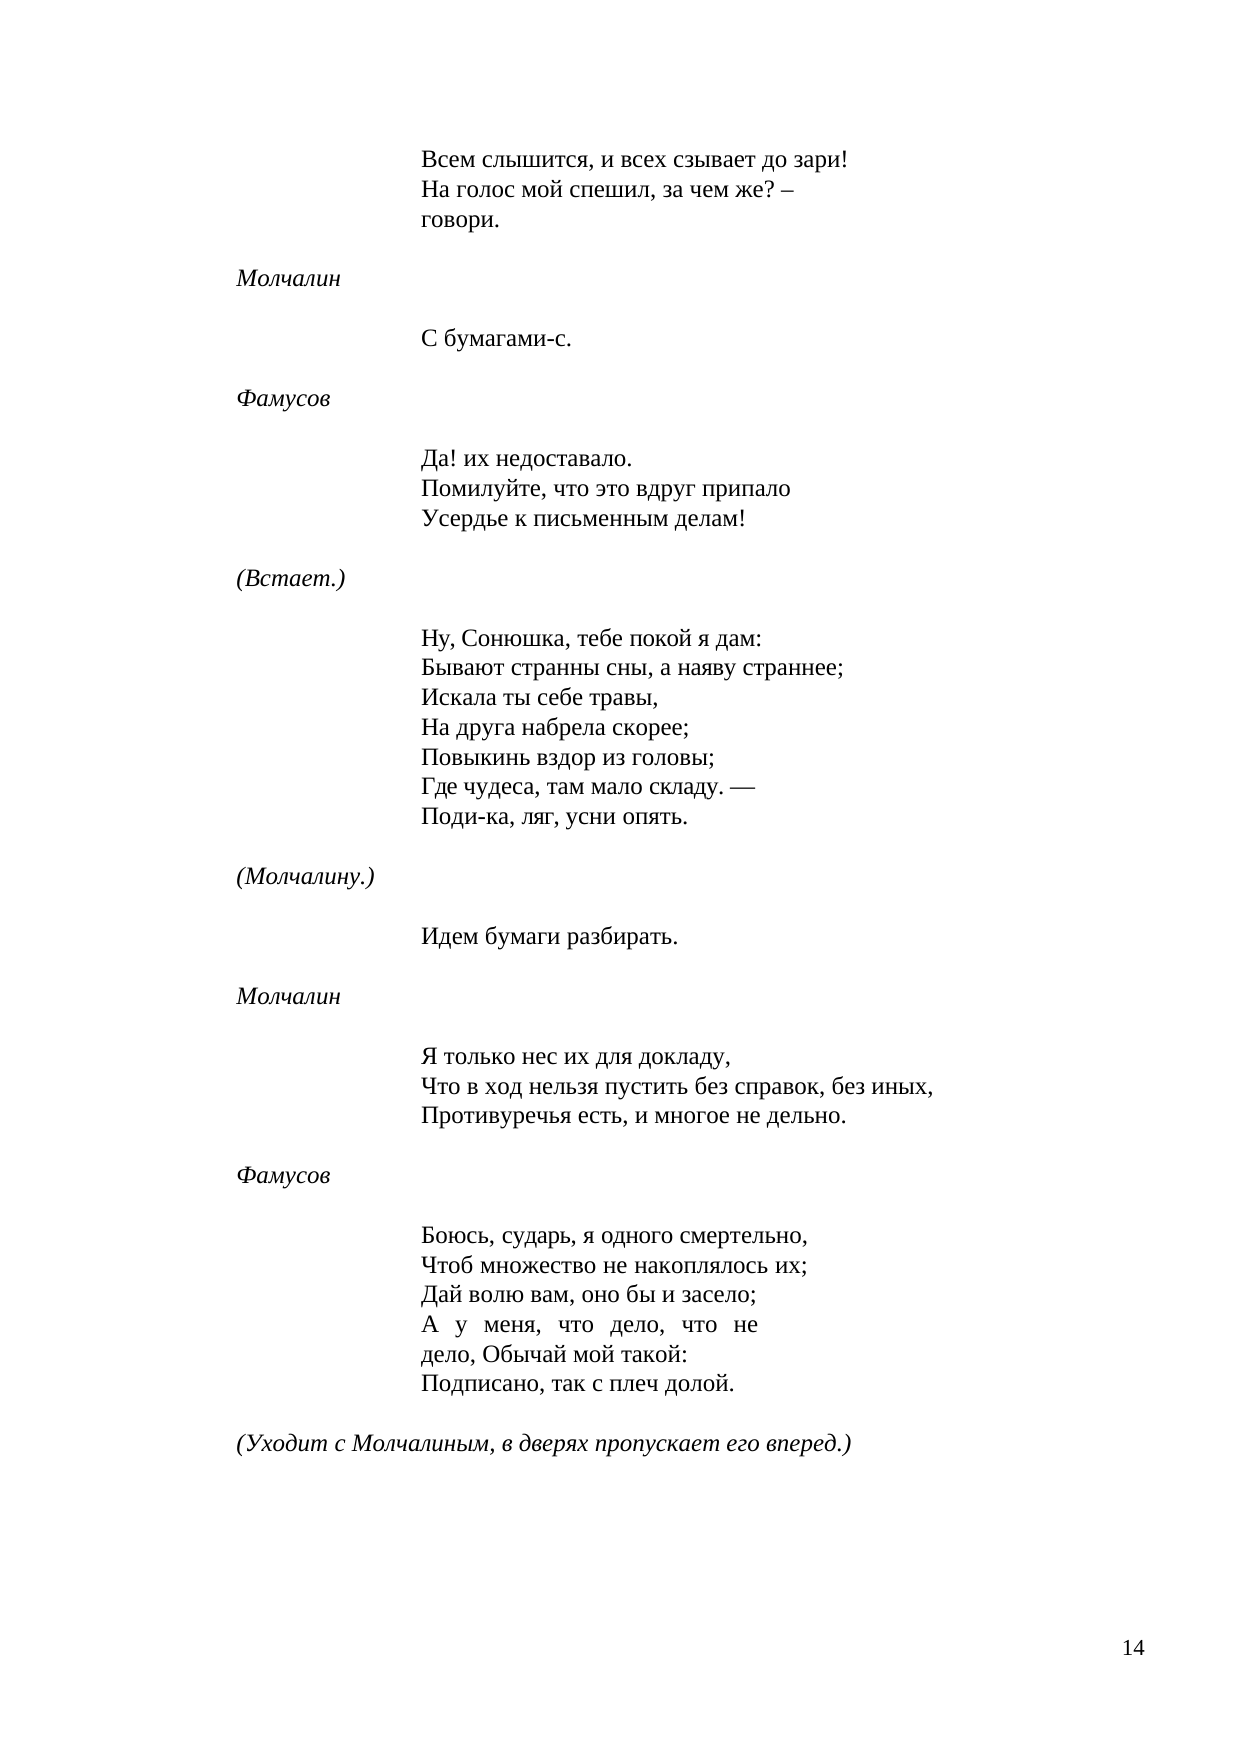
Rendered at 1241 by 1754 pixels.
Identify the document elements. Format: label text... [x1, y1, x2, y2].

text С бумагами-с. [421, 323, 1167, 352]
text Да! их недоставало. [421, 443, 1167, 472]
text На друга набрела скорее; Повыкинь вздор из головы; Где чудеса, там мало складу. — Поди-ка, ляг, усни опять. [421, 712, 756, 829]
text А у меня, что дело, что не дело, Обычай мой такой: [421, 1309, 759, 1367]
text (Уходит с Молчалиным, в дверях пропускает его вперед.) [236, 1428, 1167, 1457]
text Я только нес их для докладу, [421, 1041, 1167, 1069]
text Молчалин [236, 981, 1167, 1009]
text Всем слышится, и всех сзывает до зари! На голос мой спешил, за чем же? – говори. [421, 144, 877, 232]
text (Встает.) [236, 563, 1167, 592]
text Фамусов [236, 383, 1167, 412]
text (Молчалину.) [236, 861, 1167, 889]
text Идем бумаги разбирать. [421, 921, 1167, 949]
text Боюсь, сударь, я одного смертельно, Чтоб множество не накоплялось их; Дай волю вам, оно бы и засело; [421, 1220, 808, 1308]
text Фамусов [236, 1160, 1167, 1189]
text Ну, Сонюшка, тебе покой я дам: Бывают странны сны, а наяву страннее; Искала ты себе травы, [421, 623, 844, 711]
text Что в ход нельзя пустить без справок, без иных, Противуречья есть, и многое не дельно. [421, 1071, 945, 1129]
text Помилуйте, что это вдруг припало Усердье к письменным делам! [421, 473, 856, 532]
text Молчалин [236, 263, 1167, 292]
text Подписано, так с плеч долой. [421, 1368, 1167, 1397]
